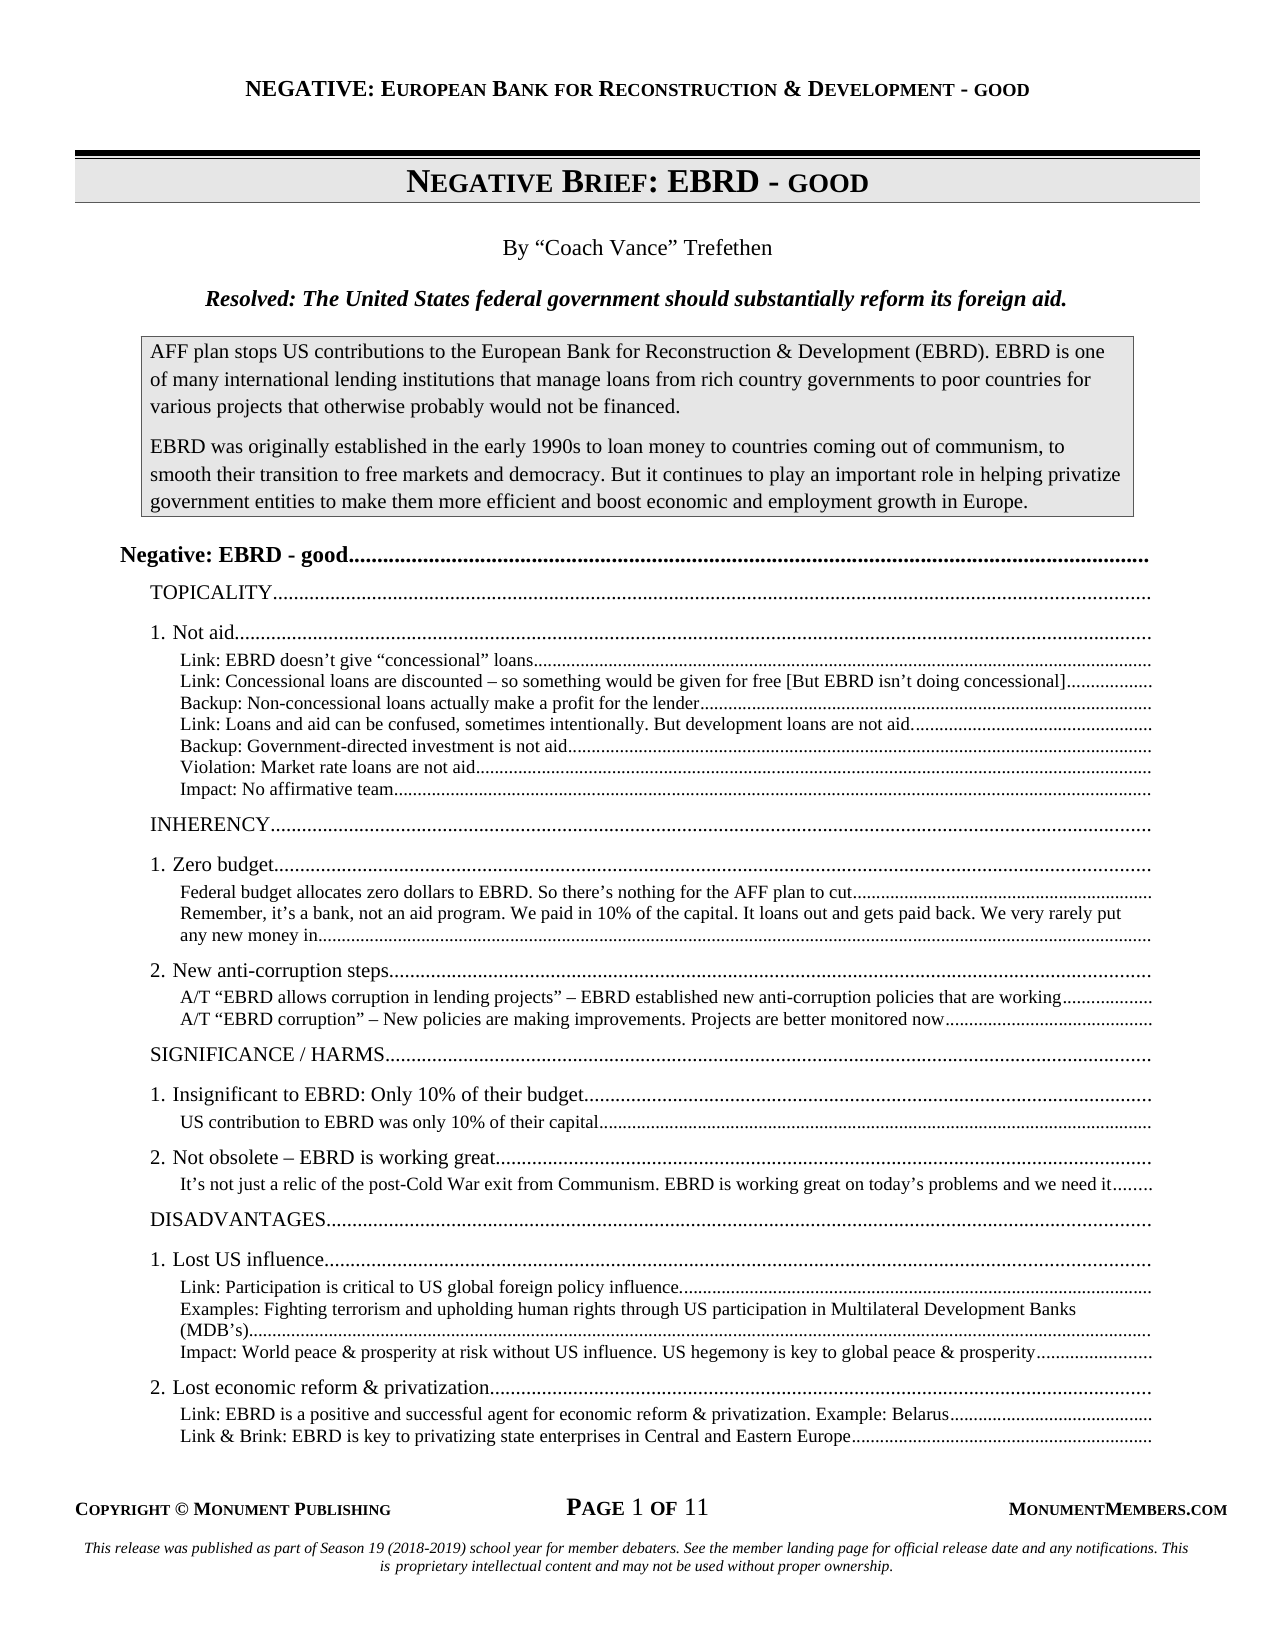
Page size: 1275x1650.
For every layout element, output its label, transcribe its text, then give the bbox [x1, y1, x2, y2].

text TOPICALITY 3 [150, 580, 1125, 604]
text 2. Not obsolete – EBRD is working great 8 [150, 1144, 1125, 1169]
text Violation: Market rate loans are not aid 4 [180, 756, 1125, 778]
text Federal budget allocates zero dollars to EBRD. So there’s nothing for the AFF plan to cut 5 [180, 881, 1125, 902]
text INHERENCY 5 [150, 812, 1125, 836]
text Remember, it’s a bank, not an aid program. We paid in 10% of the capital. It loans out and gets paid back. We very rarely put any new money in 6 [180, 902, 1125, 945]
text DISADVANTAGES 8 [150, 1207, 1125, 1231]
text A/T “EBRD corruption” – New policies are making improvements. Projects are better monitored now 6 [180, 1008, 1125, 1029]
text Examples: Fighting terrorism and upholding human rights through US participation in Multilateral Development Banks (MDB’s) 8 [180, 1297, 1125, 1341]
text Impact: No affirmative team 4 [180, 778, 1125, 799]
list AFF plan stops US contributions to the European Bank for Reconstruction & Development (EBRD). EBRD is one of many international lending institutions that manage loans from rich country governments to poor countries for various projects that otherwise probably would not be financed. [142, 337, 1133, 418]
text Negative: EBRD - good 3 [120, 541, 1125, 567]
text US contribution to EBRD was only 10% of their capital 7 [180, 1111, 1125, 1132]
text A/T “EBRD allows corruption in lending projects” – EBRD established new anti-corruption policies that are working 6 [180, 986, 1125, 1008]
text 1. Lost US influence 8 [150, 1247, 1125, 1271]
text Backup: Non-concessional loans actually make a profit for the lender 3 [180, 692, 1125, 713]
text It’s not just a relic of the post-Cold War exit from Communism. EBRD is working great on today’s problems and we need it 8 [180, 1173, 1125, 1195]
list EBRD was originally established in the early 1990s to loan money to countries coming out of communism, to smooth their transition to free markets and democracy. But it continues to play an important role in helping privatize government entities to make them more efficient and boost economic and employment growth in Europe. [142, 431, 1133, 516]
text Link: EBRD is a positive and successful agent for economic reform & privatization. Example: Belarus 9 [180, 1403, 1125, 1425]
text Link: Concessional loans are discounted – so something would be given for free [But EBRD isn’t doing concessional] 3 [180, 670, 1125, 692]
text By “Coach Vance” Trefethen [150, 234, 1125, 260]
text 1. Not aid 3 [150, 620, 1125, 644]
text Link & Brink: EBRD is key to privatizing state enterprises in Central and Eastern Europe 9 [180, 1425, 1125, 1446]
text Link: Loans and aid can be confused, sometimes intentionally. But development loans are not aid. 3 [180, 713, 1125, 735]
text Backup: Government-directed investment is not aid 4 [180, 735, 1125, 756]
text Impact: World peace & prosperity at risk without US influence. US hegemony is key to global peace & prosperity 9 [180, 1341, 1125, 1362]
text SIGNIFICANCE / HARMS 7 [150, 1042, 1125, 1066]
text 2. New anti-corruption steps 6 [150, 958, 1125, 982]
text Link: Participation is critical to US global foreign policy influence. 8 [180, 1276, 1125, 1297]
text Resolved: The United States federal government should substantially reform its foreign aid. [131, 285, 1144, 311]
text 2. Lost economic reform & privatization 9 [150, 1374, 1125, 1399]
text 1. Zero budget 5 [150, 852, 1125, 876]
title Negative Brief: EBRD - good [75, 159, 1200, 202]
text 1. Insignificant to EBRD: Only 10% of their budget 7 [150, 1082, 1125, 1106]
text Link: EBRD doesn’t give “concessional” loans 3 [180, 648, 1125, 670]
